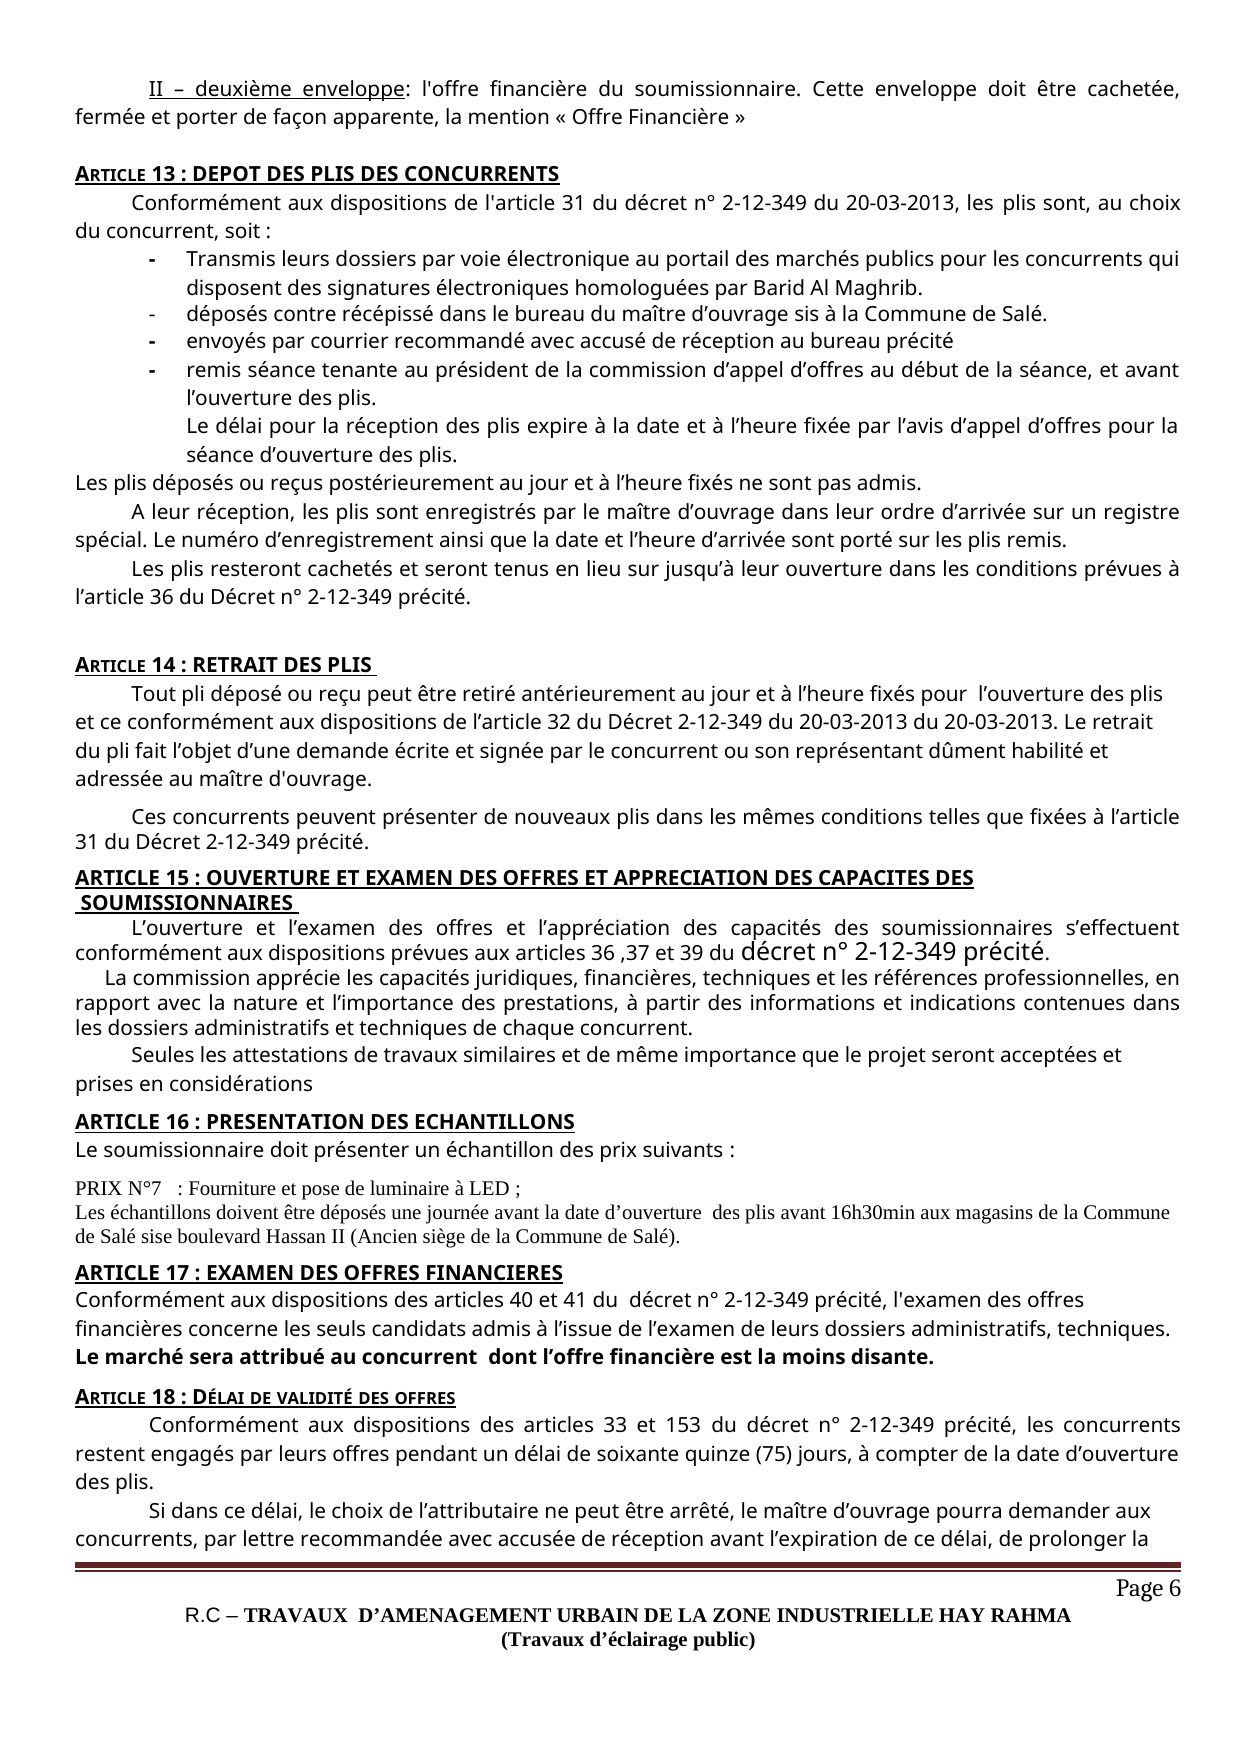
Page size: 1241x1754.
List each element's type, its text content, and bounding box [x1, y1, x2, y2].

text Article 13 : DEPOT DES PLIS DES CONCURRENTS [75, 159, 1181, 188]
text Le soumissionnaire doit présenter un échantillon des prix suivants : [75, 1135, 1181, 1163]
text A leur réception, les plis sont enregistrés par le maître d’ouvrage dans leur ordre d’arrivée sur un registre spécial. Le numéro d’enregistrement ainsi que la date et l’heure d’arrivée sont porté sur les plis remis. [75, 497, 1181, 554]
text Conformément aux dispositions des articles 33 et 153 du décret n° 2-12-349 précité, les concurrents restent engagés par leurs offres pendant un délai de soixante quinze (75) jours, à compter de la date d’ouverture des plis. [75, 1411, 1181, 1496]
text Ces concurrents peuvent présenter de nouveaux plis dans les mêmes conditions telles que fixées à l’article 31 du Décret 2-12-349 précité. [75, 804, 1181, 854]
list déposés contre récépissé dans le bureau du maître d’ouvrage sis à la Commune de Salé. [148, 301, 1181, 326]
text ARTICLE 15 : OUVERTURE ET EXAMEN DES OFFRES ET APPRECIATION DES CAPACITES DES [75, 865, 1181, 890]
text L’ouverture et l’examen des offres et l’appréciation des capacités des soumissionnaires s’effectuent conformément aux dispositions prévues aux articles 36 ,37 et 39 du décret n° 2-12-349 précité. [75, 915, 1181, 965]
text ARTICLE 17 : EXAMEN DES OFFRES FINANCIERES [75, 1260, 1181, 1285]
text La commission apprécie les capacités juridiques, financières, techniques et les références professionnelles, en rapport avec la nature et l’importance des prestations, à partir des informations et indications contenues dans les dossiers administratifs et techniques de chaque concurrent. [75, 965, 1181, 1040]
text Seules les attestations de travaux similaires et de même importance que le projet seront acceptées et prises en considérations [75, 1040, 1181, 1097]
text II – deuxième enveloppe: l'offre financière du soumissionnaire. Cette enveloppe doit être cachetée, fermée et porter de façon apparente, la mention « Offre Financière » [75, 74, 1181, 131]
text Le délai pour la réception des plis expire à la date et à l’heure fixée par l’avis d’appel d’offres pour la séance d’ouverture des plis. [186, 412, 1181, 468]
list Transmis leurs dossiers par voie électronique au portail des marchés publics pour les concurrents qui disposent des signatures électroniques homologuées par Barid Al Maghrib. [148, 244, 1181, 301]
text Les plis resteront cachetés et seront tenus en lieu sur jusqu’à leur ouverture dans les conditions prévues à l’article 36 du Décret n° 2-12-349 précité. [75, 554, 1181, 611]
text Les échantillons doivent être déposés une journée avant la date d’ouverture des plis avant 16h30min aux magasins de la Commune de Salé sise boulevard Hassan II (Ancien siège de la Commune de Salé). [75, 1200, 1181, 1248]
text PRIX N°7 : Fourniture et pose de luminaire à LED ; [75, 1176, 1181, 1200]
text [75, 1496, 1181, 1553]
text Les plis déposés ou reçus postérieurement au jour et à l’heure fixés ne sont pas admis. [75, 468, 1181, 497]
text Article 14 : RETRAIT DES PLIS [75, 651, 1181, 679]
text Conformément aux dispositions des articles 40 et 41 du décret n° 2-12-349 précité, l'examen des offres financières concerne les seuls candidats admis à l’issue de l’examen de leurs dossiers administratifs, techniques. [75, 1285, 1181, 1342]
text Conformément aux dispositions de l'article 31 du décret n° 2-12-349 du 20-03-2013, les plis sont, au choix du concurrent, soit : [75, 188, 1181, 244]
text Article 18 : Délai de validité des offres [75, 1382, 1181, 1411]
text Le marché sera attribué au concurrent dont l’offre financière est la moins disante. [75, 1342, 1181, 1371]
text Tout pli déposé ou reçu peut être retiré antérieurement au jour et à l’heure fixés pour l’ouverture des plis et ce conformément aux dispositions de l’article 32 du Décret 2-12-349 du 20-03-2013 du 20-03-2013. Le retrait du pli fait l’objet d’une demande écrite et signée par le concurrent ou son représentant dûment habilité et adressée au maître d'ouvrage. [75, 679, 1181, 793]
text ARTICLE 16 : PRESENTATION DES ECHANTILLONS [75, 1110, 1181, 1135]
list envoyés par courrier recommandé avec accusé de réception au bureau précité [148, 326, 1181, 355]
list remis séance tenante au président de la commission d’appel d’offres au début de la séance, et avant l’ouverture des plis. [148, 355, 1181, 412]
text SOUMISSIONNAIRES [75, 890, 1181, 915]
